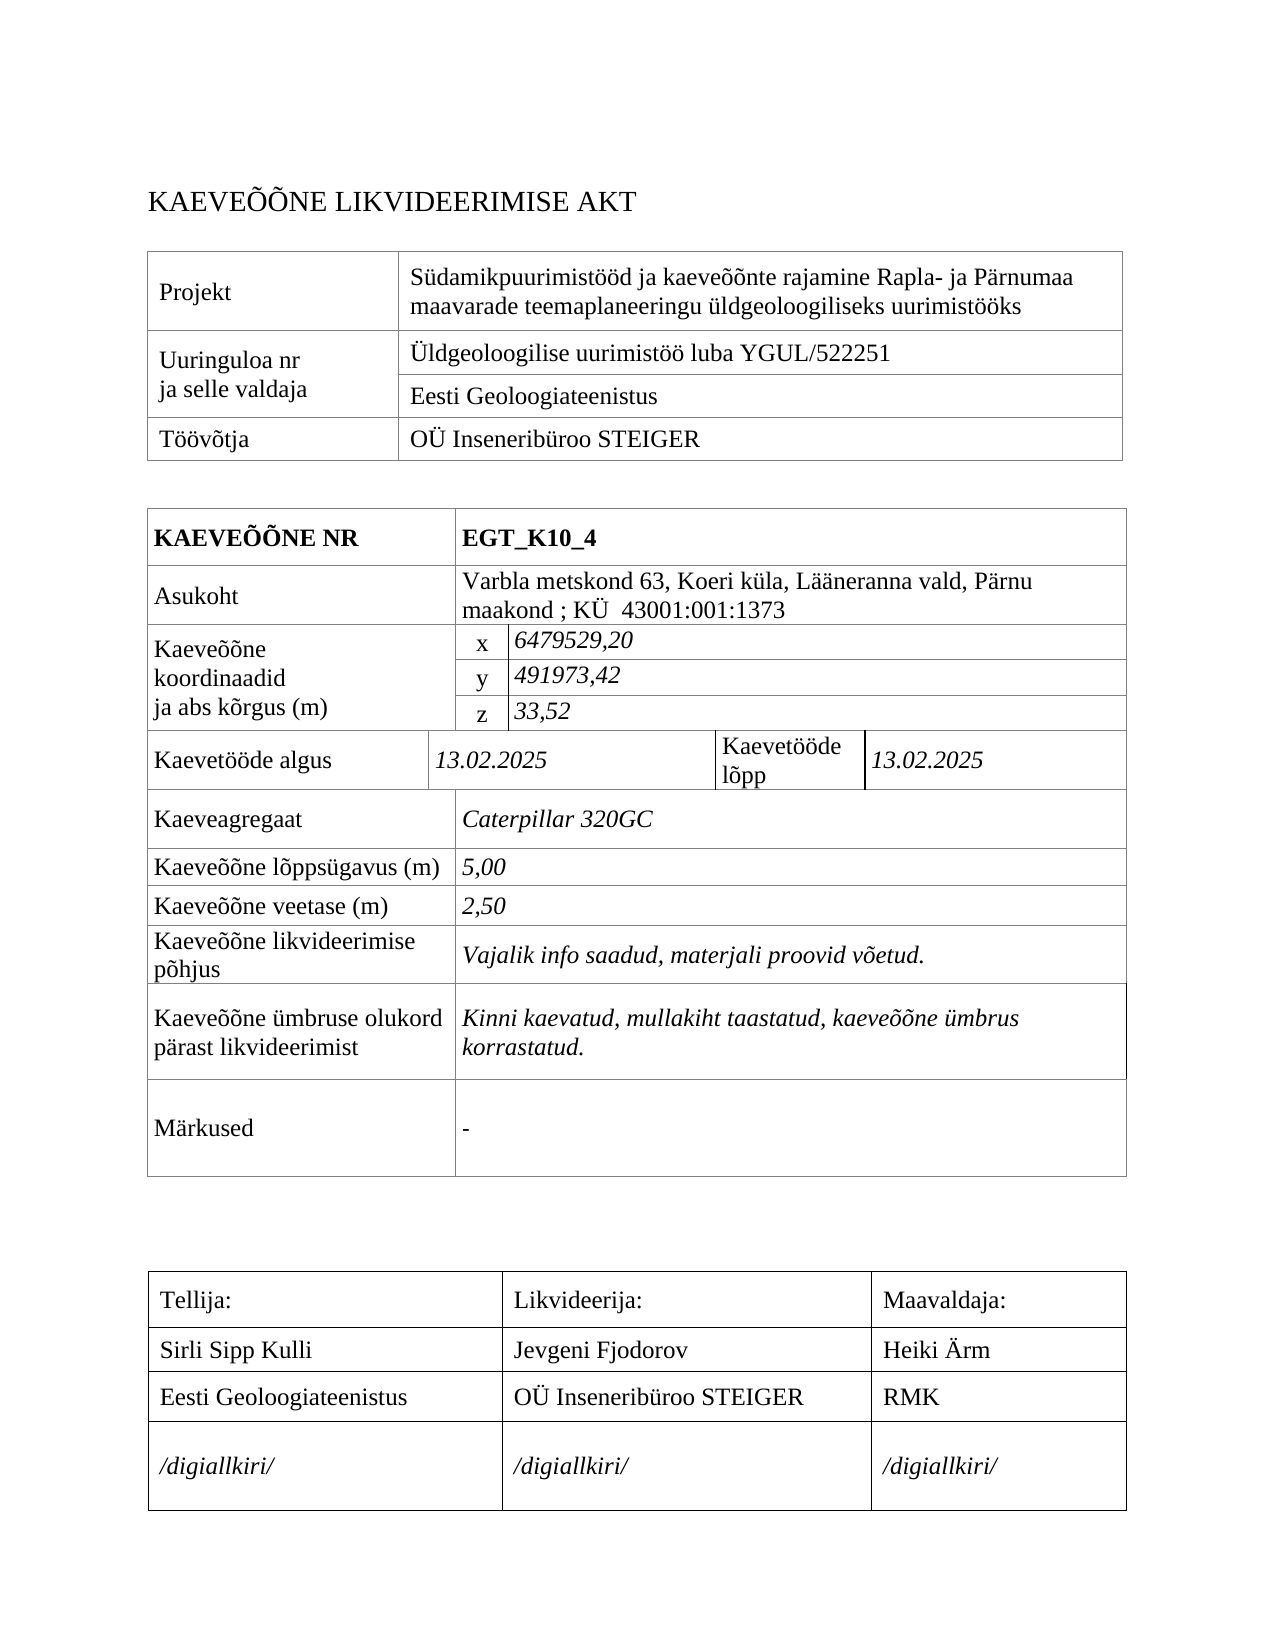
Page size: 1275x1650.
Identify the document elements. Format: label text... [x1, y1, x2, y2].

table_cell Kinni kaevatud, mullakiht taastatud, kaeveõõne ümbrus korrastatud. [456, 984, 1126, 1079]
table_cell 13.02.2025 [866, 731, 1126, 789]
table_header Likvideerija: [503, 1272, 871, 1327]
table_cell Töövõtja [148, 418, 398, 460]
table_cell 5,00 [456, 849, 1126, 885]
table_cell Üldgeoloogilise uurimistöö luba YGUL/522251 [399, 331, 1122, 373]
table_cell RMK [872, 1372, 1126, 1421]
table_cell Kaevetööde lõpp [716, 731, 864, 789]
table_header Maavaldaja: [872, 1272, 1126, 1327]
table_cell Kaeveõõne koordinaadid ja abs kõrgus (m) [148, 625, 455, 730]
table_header KAEVEÕÕNE NR [148, 509, 455, 565]
table_cell OÜ Inseneribüroo STEIGER [503, 1372, 871, 1421]
table_cell Varbla metskond 63, Koeri küla, Lääneranna vald, Pärnu maakond ; KÜ 43001:001:1373 [456, 566, 1126, 624]
table_cell 33,52 [509, 696, 1126, 730]
table_header Projekt [148, 252, 398, 330]
table_cell Kaeveõõne ümbruse olukord pärast likvideerimist [148, 984, 455, 1079]
table_cell /digiallkiri/ [872, 1422, 1126, 1510]
table_cell Märkused [148, 1080, 455, 1176]
table_cell OÜ Inseneribüroo STEIGER [399, 418, 1122, 460]
table_cell x [456, 625, 508, 659]
table_cell /digiallkiri/ [149, 1422, 502, 1510]
table_cell 13.02.2025 [429, 731, 715, 789]
table_cell Vajalik info saadud, materjali proovid võetud. [456, 926, 1126, 983]
table_cell z [456, 696, 508, 730]
table_cell Jevgeni Fjodorov [503, 1328, 871, 1371]
text KAEVEÕÕNE LIKVIDEERIMISE AKT [148, 184, 1127, 217]
table_cell Sirli Sipp Kulli [149, 1328, 502, 1371]
table_cell Kaeveagregaat [148, 790, 455, 847]
table_header Südamikpuurimistööd ja kaeveõõnte rajamine Rapla- ja Pärnumaa maavarade teemaplaneeringu üldgeoloogiliseks uurimistööks [399, 252, 1122, 330]
table_cell Eesti Geoloogiateenistus [149, 1372, 502, 1421]
table_cell Kaevetööde algus [148, 731, 428, 789]
table_cell Kaeveõõne likvideerimise põhjus [148, 926, 455, 983]
table_cell 2,50 [456, 886, 1126, 925]
table_cell Heiki Ärm [872, 1328, 1126, 1371]
table_cell 6479529,20 [509, 625, 1126, 659]
table_header EGT_K10_4 [456, 509, 1126, 565]
table_cell y [456, 660, 508, 695]
table_cell - [456, 1080, 1126, 1176]
table_cell 491973,42 [509, 660, 1126, 695]
table_cell /digiallkiri/ [503, 1422, 871, 1510]
table_cell Kaeveõõne lõppsügavus (m) [148, 849, 455, 885]
table_cell Uuringuloa nr ja selle valdaja [148, 331, 398, 417]
table_cell Kaeveõõne veetase (m) [148, 886, 455, 925]
table_header Tellija: [149, 1272, 502, 1327]
table_cell Caterpillar 320GC [456, 790, 1126, 847]
table_cell Eesti Geoloogiateenistus [399, 375, 1122, 417]
table_cell Asukoht [148, 566, 455, 624]
